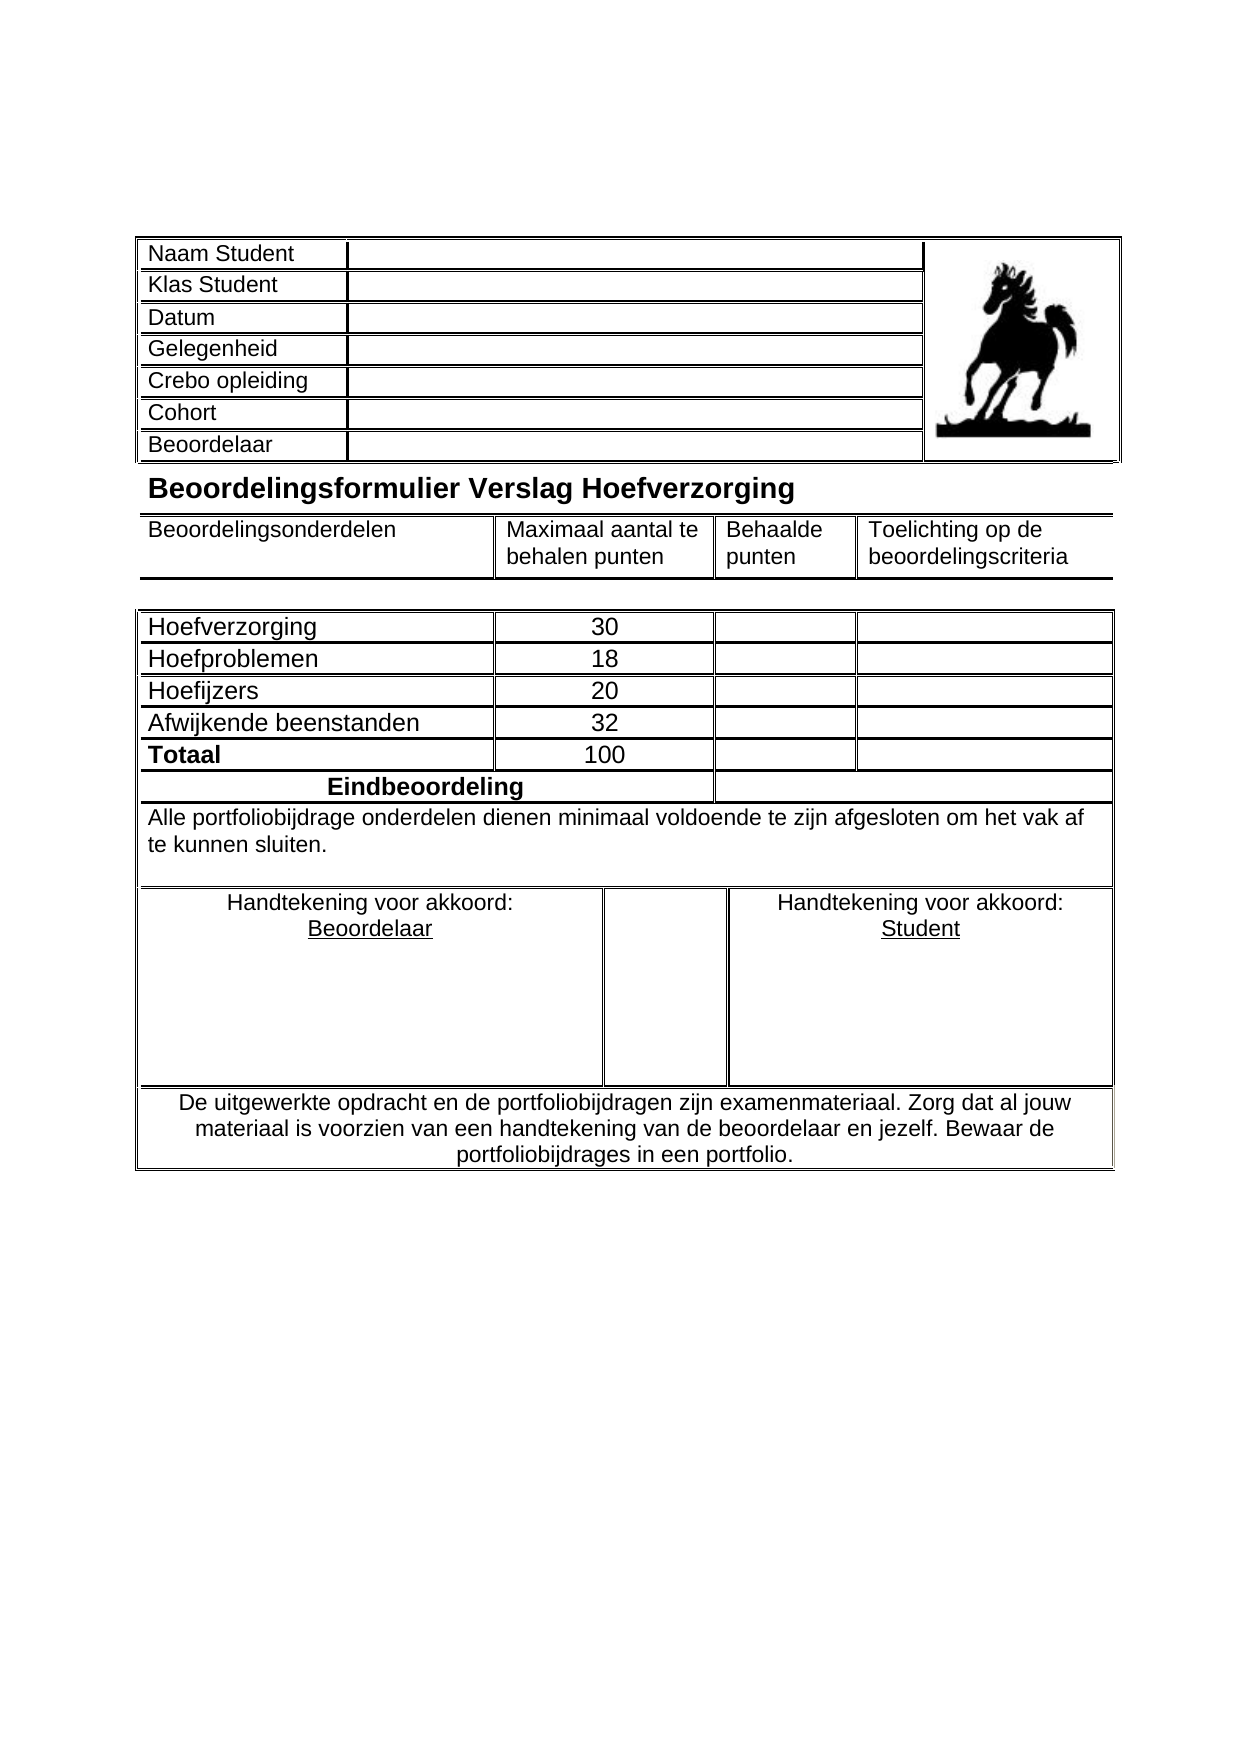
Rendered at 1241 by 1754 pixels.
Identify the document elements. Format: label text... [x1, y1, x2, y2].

table_cell Cohort [138, 396, 346, 428]
table_cell [858, 677, 1112, 705]
table_cell [349, 368, 922, 396]
table_cell Alle portfoliobijdrage onderdelen dienen minimaal voldoende te zijn afgesloten om het vak af te kunnen sluiten. [138, 801, 1112, 886]
table_cell Hoefproblemen [138, 641, 493, 673]
table_cell Crebo opleiding [138, 364, 346, 396]
table_cell Beoordelaar [138, 428, 346, 460]
table_cell [858, 613, 1112, 641]
table_cell [349, 272, 922, 300]
table_cell Gelegenheid [138, 332, 346, 364]
table_cell [716, 708, 855, 737]
table_cell Maximaal aantal te behalen punten [496, 517, 713, 577]
table_cell De uitgewerkte opdracht en de portfoliobijdragen zijn examenmateriaal. Zorg dat al jouw materiaal is voorzien van een handtekening van de beoordelaar en jezelf. Bewaar de portfoliobijdrages in een portfolio. [138, 1085, 1113, 1168]
table_cell Hoefverzorging [136, 609, 493, 641]
table_cell Beoordelingsformulier Verslag Hoefverzorging [136, 460, 1113, 513]
table_cell [716, 740, 855, 769]
table_cell [716, 677, 855, 705]
table_header [347, 240, 923, 268]
table_cell [716, 613, 855, 641]
table_cell [858, 644, 1112, 673]
table_cell [349, 400, 922, 428]
table_cell [858, 708, 1112, 737]
table_cell Eindbeoordeling [138, 769, 713, 801]
table_cell 20 [496, 677, 713, 705]
table_cell [349, 336, 922, 364]
table_cell Beoordelingsonderdelen [136, 513, 493, 577]
table_cell Handtekening voor akkoord: Student [730, 889, 1112, 1085]
table_header [923, 240, 1119, 460]
table_cell [716, 772, 1112, 801]
table_cell Datum [138, 300, 346, 332]
table_cell Afwijkende beenstanden [138, 705, 493, 737]
table_cell Totaal [138, 737, 493, 769]
table_cell [349, 304, 922, 332]
table_cell Handtekening voor akkoord: Beoordelaar [136, 886, 603, 1085]
table_cell [349, 432, 922, 460]
table_cell 30 [496, 613, 713, 641]
table_cell [716, 644, 855, 673]
table_cell Hoefijzers [138, 673, 493, 705]
picture [934, 260, 1094, 439]
table_cell 32 [496, 708, 713, 737]
table_cell Klas Student [138, 268, 346, 300]
table_header Naam Student [138, 238, 347, 268]
table_cell [136, 577, 1113, 609]
table_cell Toelichting op de beoordelingscriteria [858, 517, 1113, 577]
table_cell 18 [496, 644, 713, 673]
table_cell [858, 740, 1112, 769]
table_cell [605, 889, 726, 1085]
table_cell 100 [496, 740, 713, 769]
table_cell Behaalde punten [716, 517, 855, 577]
